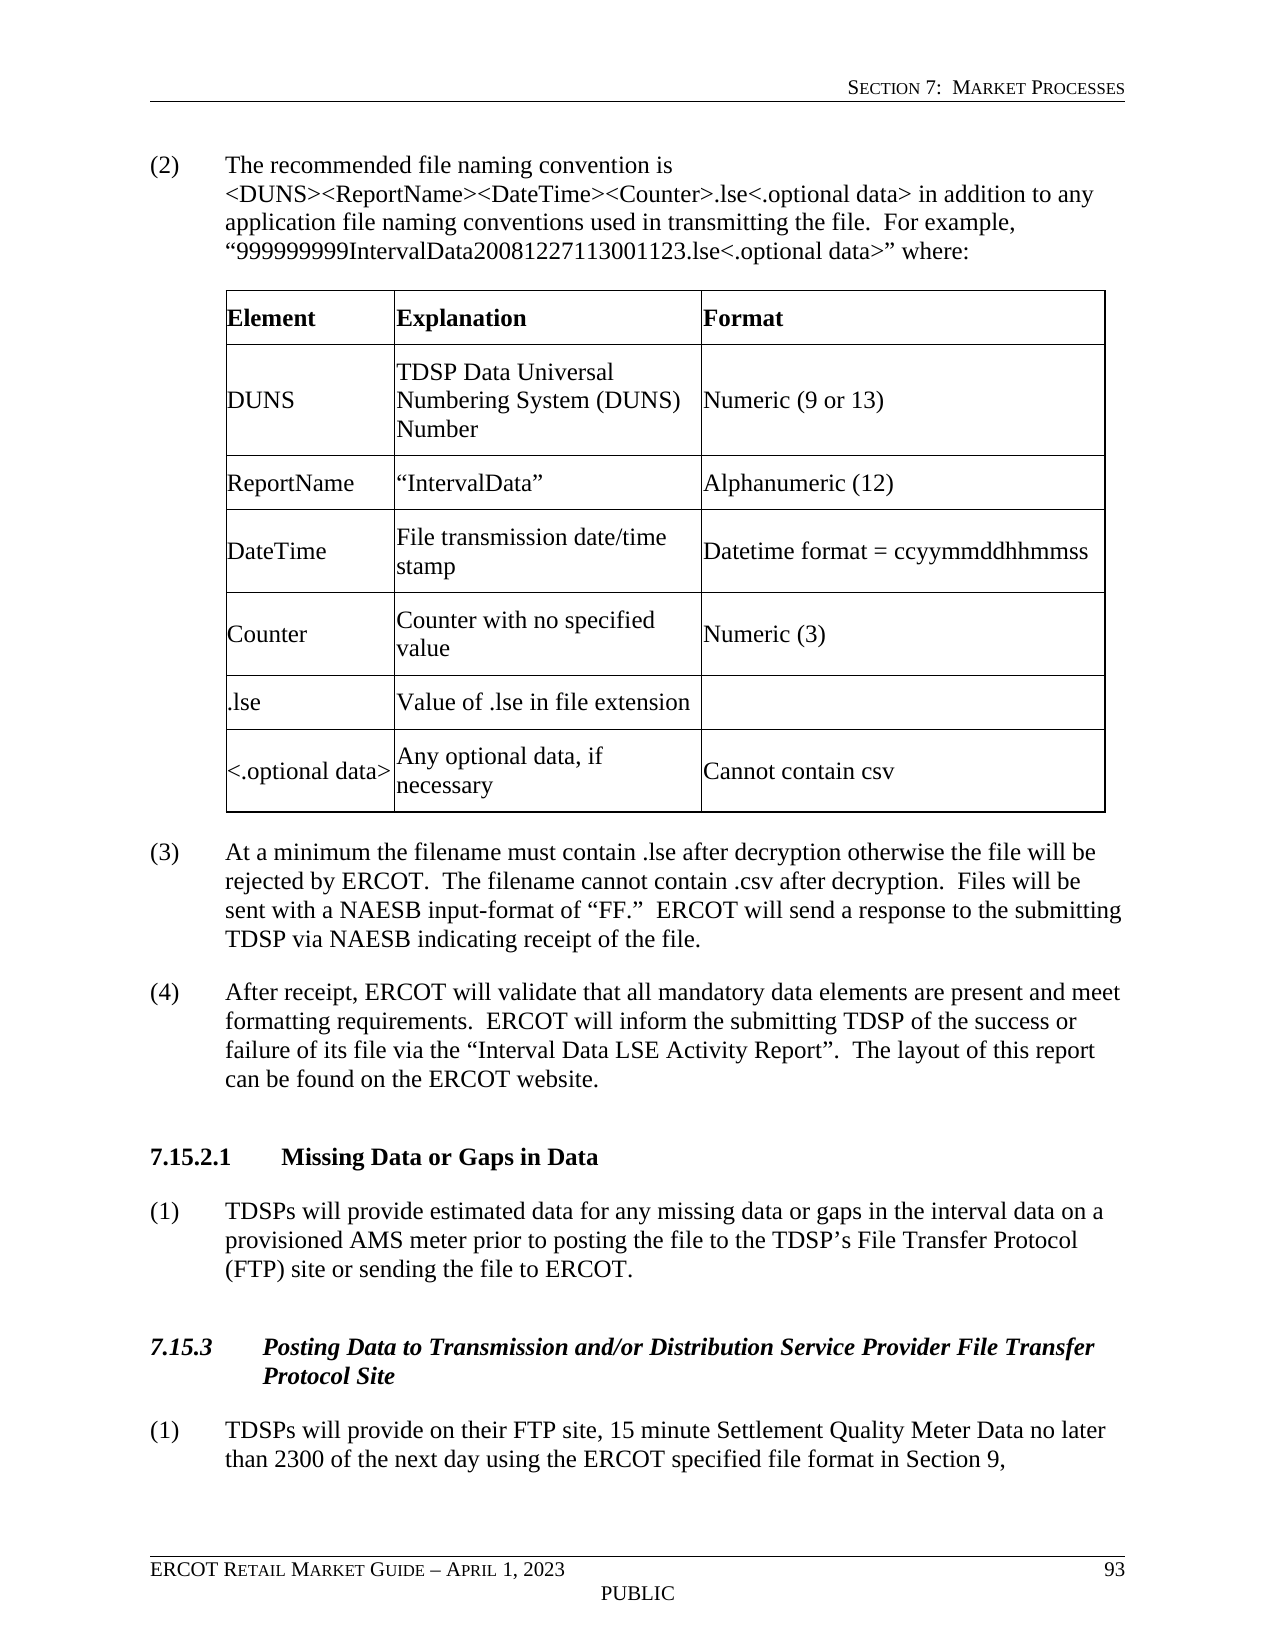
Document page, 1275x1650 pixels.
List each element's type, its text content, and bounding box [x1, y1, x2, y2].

text 7.15.2.1 Missing Data or Gaps in Data [150, 1142, 1125, 1171]
table_cell Counter [227, 593, 394, 675]
text (1) TDSPs will provide estimated data for any missing data or gaps in the interval data on a provisioned AMS meter prior to posting the file to the TDSP’s File Transfer Protocol (FTP) site or sending the file to ERCOT. [150, 1196, 1125, 1282]
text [150, 1415, 1125, 1472]
table_header Format [702, 291, 1104, 344]
table_cell Numeric (9 or 13) [702, 345, 1104, 455]
table_cell File transmission date/time stamp [395, 510, 701, 592]
table_cell Any optional data, if necessary [395, 730, 701, 811]
table_cell DUNS [227, 345, 394, 455]
table_cell Cannot contain csv [702, 730, 1104, 811]
table_header Explanation [395, 291, 701, 344]
table_cell [702, 676, 1104, 729]
table_cell “IntervalData” [395, 456, 701, 509]
table_cell ReportName [227, 456, 394, 509]
table_cell TDSP Data Universal Numbering System (DUNS) Number [395, 345, 701, 455]
text (4) After receipt, ERCOT will validate that all mandatory data elements are present and meet formatting requirements. ERCOT will inform the submitting TDSP of the success or failure of its file via the “Interval Data LSE Activity Report”. The layout of this report can be found on the ERCOT website. [150, 977, 1125, 1092]
table_cell .lse [227, 676, 394, 729]
text (2) The recommended file naming convention is <DUNS><ReportName><DateTime><Counter>.lse<.optional data> in addition to any application file naming conventions used in transmitting the file. For example, “999999999IntervalData20081227113001123.lse<.optional data>” where: [150, 150, 1125, 265]
table_cell Alphanumeric (12) [702, 456, 1104, 509]
table_cell Counter with no specified value [395, 593, 701, 675]
table_header Element [227, 291, 394, 344]
table_cell Datetime format = ccyymmddhhmmss [702, 510, 1104, 592]
text 7.15.3 Posting Data to Transmission and/or Distribution Service Provider File Transfer Protocol Site [150, 1332, 1125, 1390]
table_cell DateTime [227, 510, 394, 592]
table_cell Value of .lse in file extension [395, 676, 701, 729]
table_cell <.optional data> [227, 730, 394, 811]
table_cell Numeric (3) [702, 593, 1104, 675]
text (3) At a minimum the filename must contain .lse after decryption otherwise the file will be rejected by ERCOT. The filename cannot contain .csv after decryption. Files will be sent with a NAESB input-format of “FF.” ERCOT will send a response to the submitting TDSP via NAESB indicating receipt of the file. [150, 837, 1125, 952]
